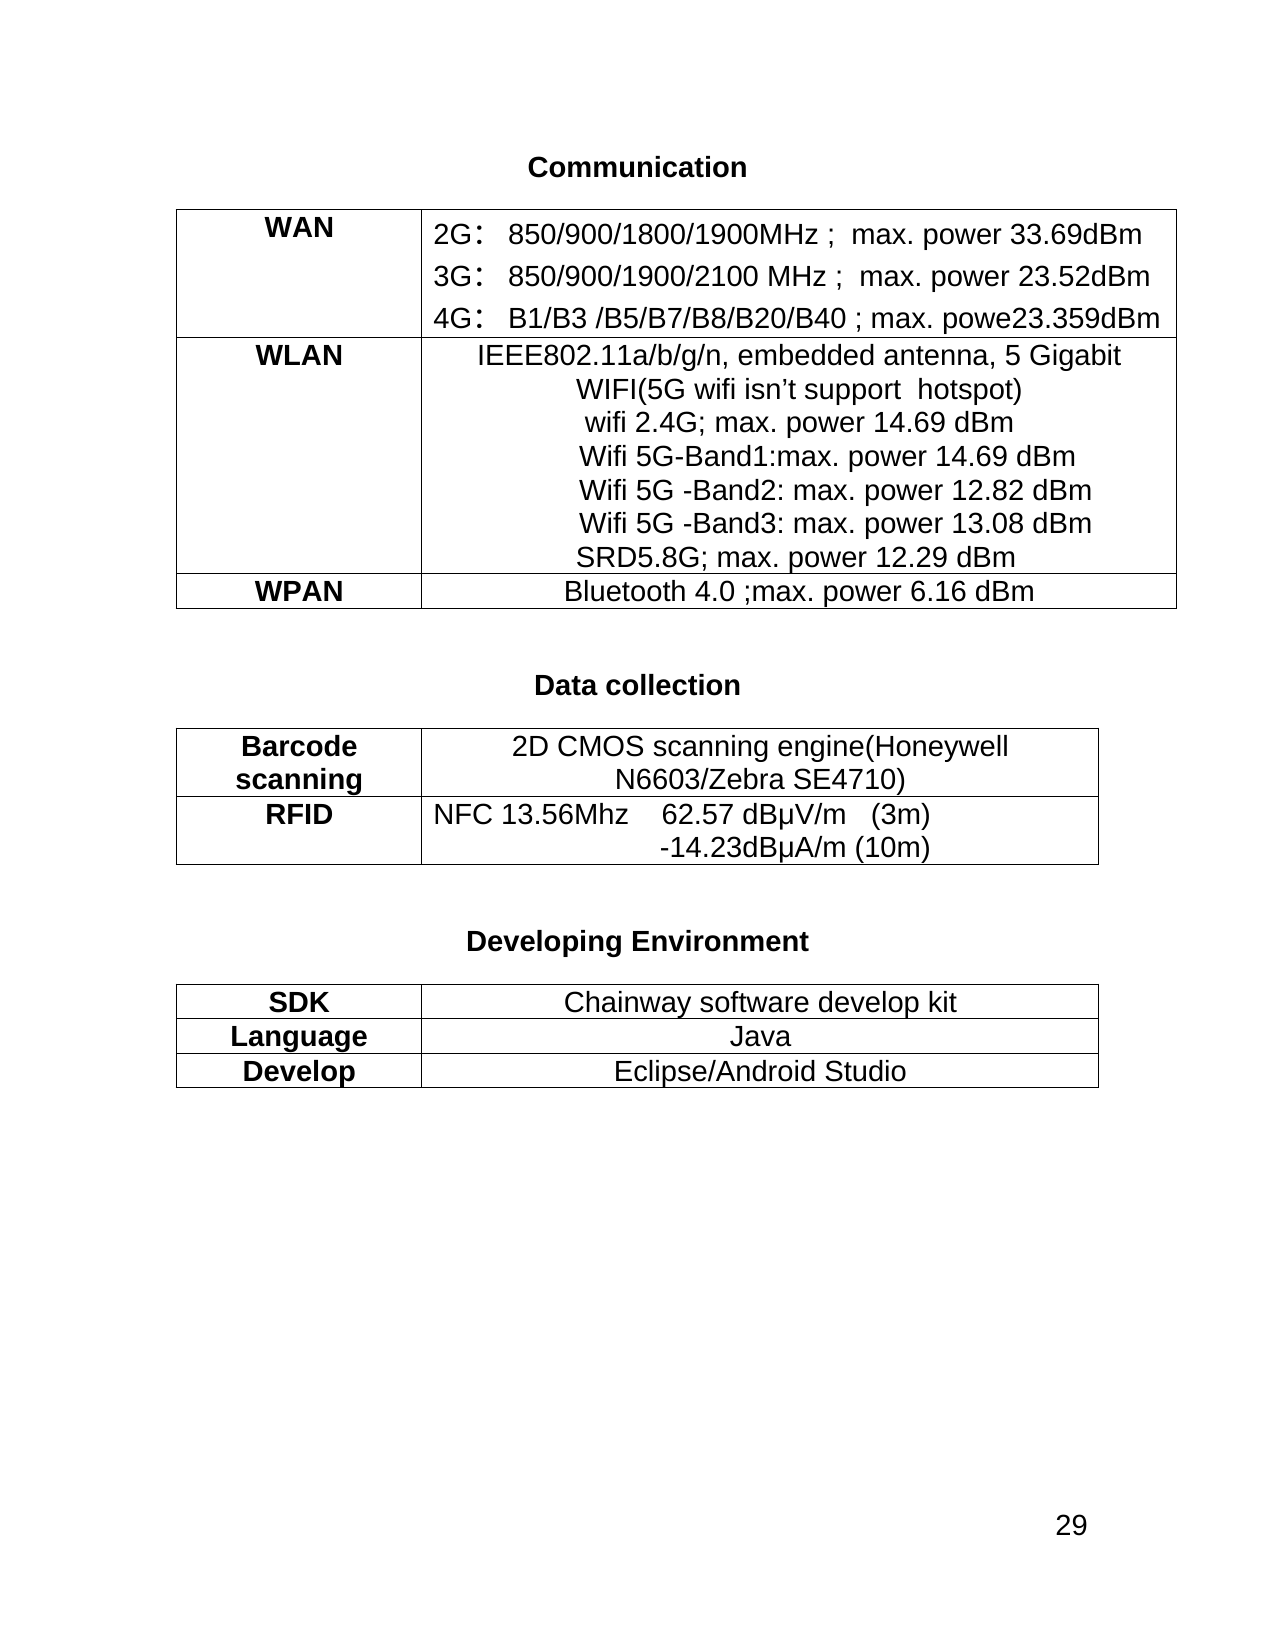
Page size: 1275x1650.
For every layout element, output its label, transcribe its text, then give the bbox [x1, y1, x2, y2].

table_header 2G： 850/900/1800/1900MHz ; max. power 33.69dBm 3G： 850/900/1900/2100 MHz ; max. power 23.52dBm 4G： B1/B3 /B5/B7/B8/B20/B40 ; max. powe23.359dBm [422, 210, 1176, 337]
text Communication [187, 150, 1087, 183]
table_header Chainway software develop kit [422, 985, 1098, 1018]
table_cell NFC 13.56Mhz 62.57 dBμV/m (3m) -14.23dBμA/m (10m) [422, 797, 1098, 864]
table_cell Develop [177, 1054, 421, 1087]
table_cell WLAN [177, 338, 421, 573]
table_header 2D CMOS scanning engine(Honeywell N6603/Zebra SE4710) [422, 729, 1098, 796]
table_header WAN [177, 210, 421, 337]
table_cell WPAN [177, 574, 421, 608]
table_header SDK [177, 985, 421, 1018]
text Data collection [187, 668, 1087, 702]
table_header Barcode scanning [177, 729, 421, 796]
table_cell Language [177, 1019, 421, 1053]
table_cell Bluetooth 4.0 ;max. power 6.16 dBm [422, 574, 1176, 608]
table_cell Java [422, 1019, 1098, 1053]
text Developing Environment [187, 924, 1087, 958]
table_cell Eclipse/Android Studio [422, 1054, 1098, 1087]
table_cell RFID [177, 797, 421, 864]
table_cell IEEE802.11a/b/g/n, embedded antenna, 5 Gigabit WIFI(5G wifi isn’t support hotspot) wifi 2.4G; max. power 14.69 dBm Wifi 5G-Band1:max. power 14.69 dBm Wifi 5G -Band2: max. power 12.82 dBm Wifi 5G -Band3: max. power 13.08 dBm SRD5.8G; max. power 12.29 dBm [422, 338, 1176, 573]
